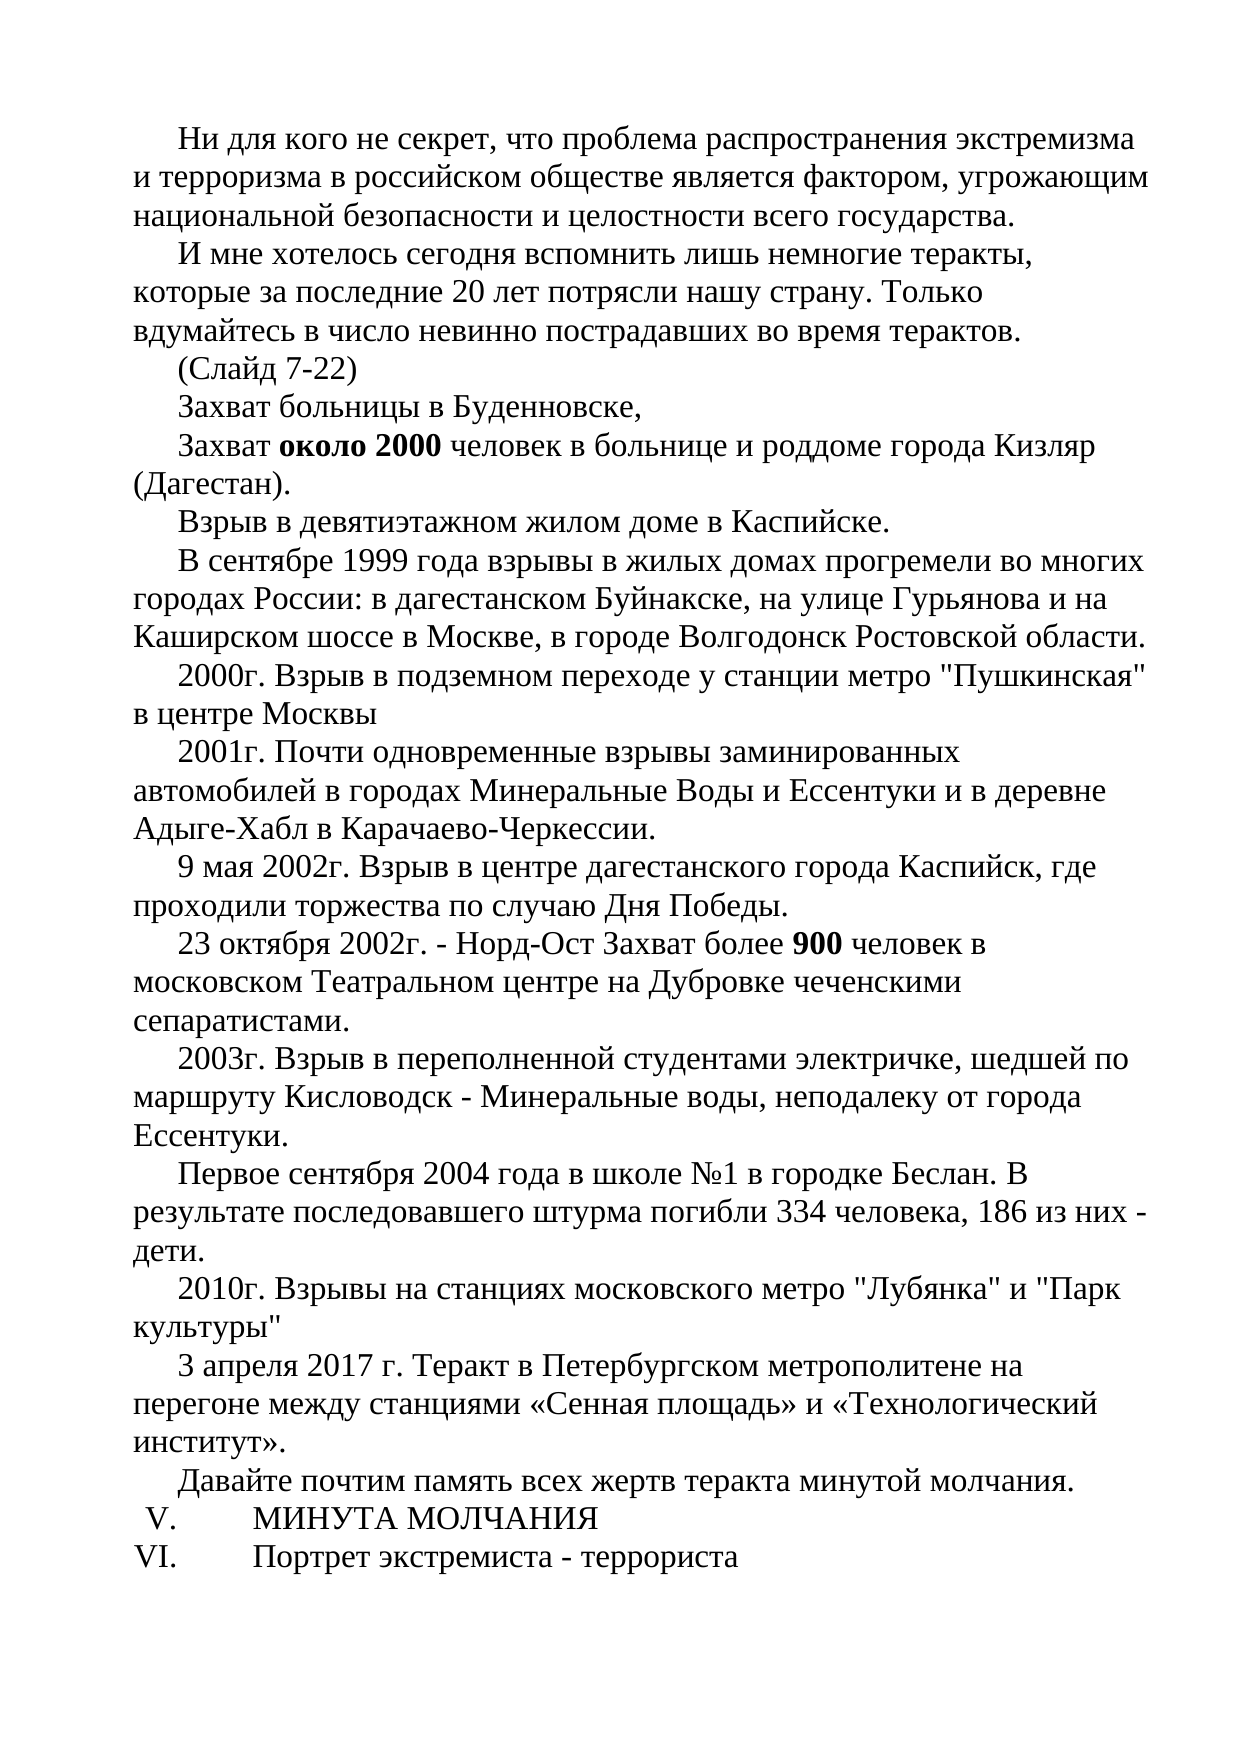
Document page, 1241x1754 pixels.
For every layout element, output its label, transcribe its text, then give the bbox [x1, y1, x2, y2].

list Портрет экстремиста - террориста [133, 1536, 1152, 1575]
text 3 апреля 2017 г. Теракт в Петербургском метрополитене на перегоне между станциями «Сенная площадь» и «Технологический институт». [133, 1345, 1152, 1460]
text 23 октября 2002г. - Норд-Ост Захват более 900 человек в московском Театральном центре на Дубровке чеченскими сепаратистами. [133, 923, 1152, 1038]
text Ни для кого не секрет, что проблема распространения экстремизма и терроризма в российском обществе является фактором, угрожающим национальной безопасности и целостности всего государства. [133, 118, 1152, 233]
text (Слайд 7-22) [133, 348, 1152, 386]
text 2001г. Почти одновременные взрывы заминированных автомобилей в городах Минеральные Воды и Ессентуки и в деревне Адыге-Хабл в Карачаево-Черкессии. [133, 731, 1152, 846]
text 2003г. Взрыв в переполненной студентами электричке, шедшей по маршруту Кисловодск - Минеральные воды, неподалеку от города Ессентуки. [133, 1038, 1152, 1153]
text Давайте почтим память всех жертв теракта минутой молчания. [133, 1460, 1152, 1498]
text 2000г. Взрыв в подземном переходе у станции метро "Пушкинская" в центре Москвы [133, 655, 1152, 731]
text 9 мая 2002г. Взрыв в центре дагестанского города Каспийск, где проходили торжества по случаю Дня Победы. [133, 846, 1152, 923]
text Захват больницы в Буденновске, [133, 386, 1152, 425]
text В сентябре 1999 года взрывы в жилых домах прогремели во многих городах России: в дагестанском Буйнакске, на улице Гурьянова и на Каширском шоссе в Москве, в городе Волгодонск Ростовской области. [133, 540, 1152, 655]
text Взрыв в девятиэтажном жилом доме в Каспийске. [133, 501, 1152, 540]
text И мне хотелось сегодня вспомнить лишь немногие теракты, которые за последние 20 лет потрясли нашу страну. Только вдумайтесь в число невинно пострадавших во время терактов. [133, 233, 1152, 348]
text Первое сентября 2004 года в школе №1 в городке Беслан. В результате последовавшего штурма погибли 334 человека, 186 из них - дети. [133, 1153, 1152, 1268]
text Захват около 2000 человек в больнице и роддоме города Кизляр (Дагестан). [133, 425, 1152, 501]
text 2010г. Взрывы на станциях московского метро "Лубянка" и "Парк культуры" [133, 1268, 1152, 1345]
list МИНУТА МОЛЧАНИЯ [133, 1498, 1152, 1536]
